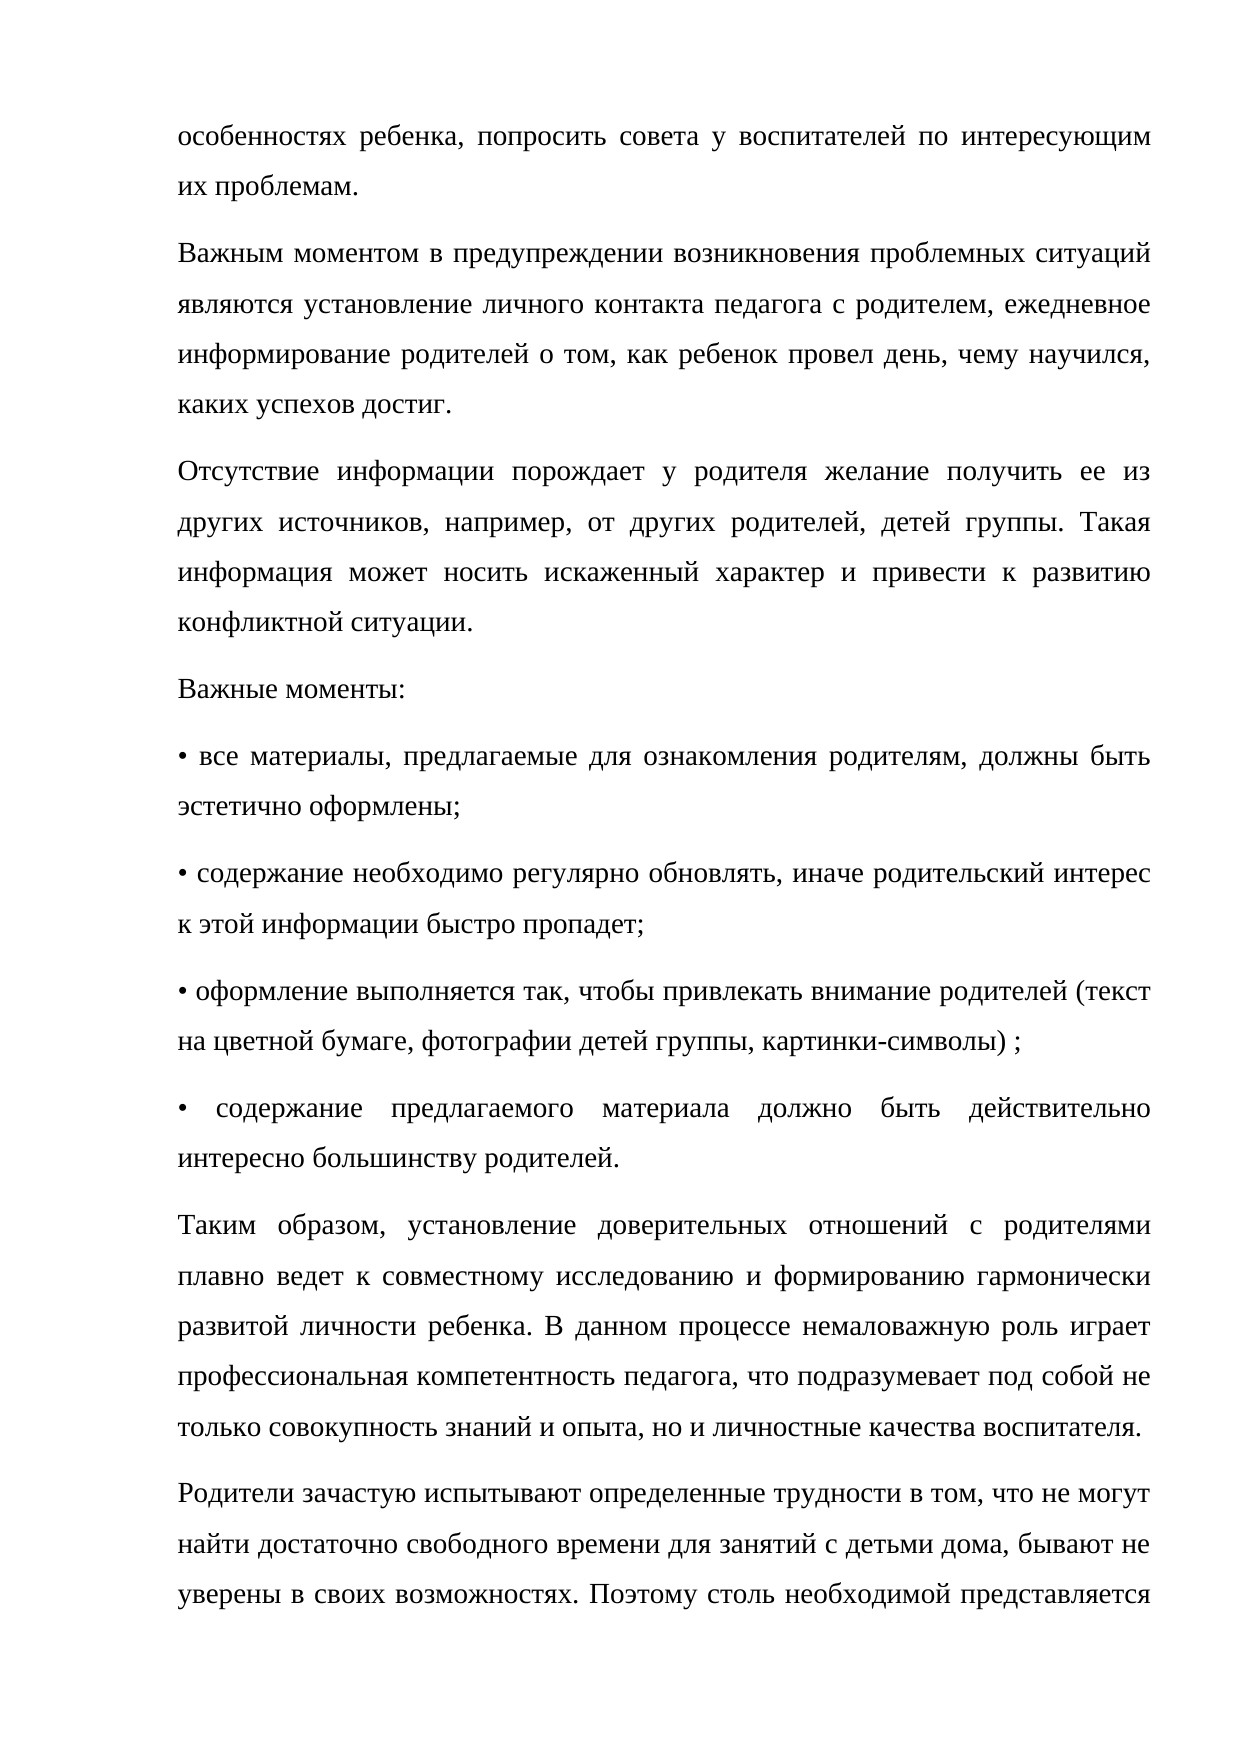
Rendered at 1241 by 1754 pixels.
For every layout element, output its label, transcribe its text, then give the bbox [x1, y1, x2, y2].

text • содержание предлагаемого материала должно быть действительно интересно большинству родителей. [177, 1090, 1152, 1174]
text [177, 1476, 1152, 1610]
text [177, 118, 1152, 202]
text Отсутствие информации порождает у родителя желание получить ее из других источников, например, от других родителей, детей группы. Такая информация может носить искаженный характер и привести к развитию конфликтной ситуации. [177, 453, 1152, 638]
text • все материалы, предлагаемые для ознакомления родителям, должны быть эстетично оформлены; [177, 738, 1152, 822]
text • содержание необходимо регулярно обновлять, иначе родительский интерес к этой информации быстро пропадет; [177, 856, 1152, 939]
text Таким образом, установление доверительных отношений с родителями плавно ведет к совместному исследованию и формированию гармонически развитой личности ребенка. В данном процессе немаловажную роль играет профессиональная компетентность педагога, что подразумевает под собой не только совокупность знаний и опыта, но и личностные качества воспитателя. [177, 1207, 1152, 1442]
text Важным моментом в предупреждении возникновения проблемных ситуаций являются установление личного контакта педагога с родителем, ежедневное информирование родителей о том, как ребенок провел день, чему научился, каких успехов достиг. [177, 235, 1152, 420]
text Важные моменты: [177, 671, 1152, 705]
text • оформление выполняется так, чтобы привлекать внимание родителей (текст на цветной бумаге, фотографии детей группы, картинки-символы) ; [177, 973, 1152, 1057]
